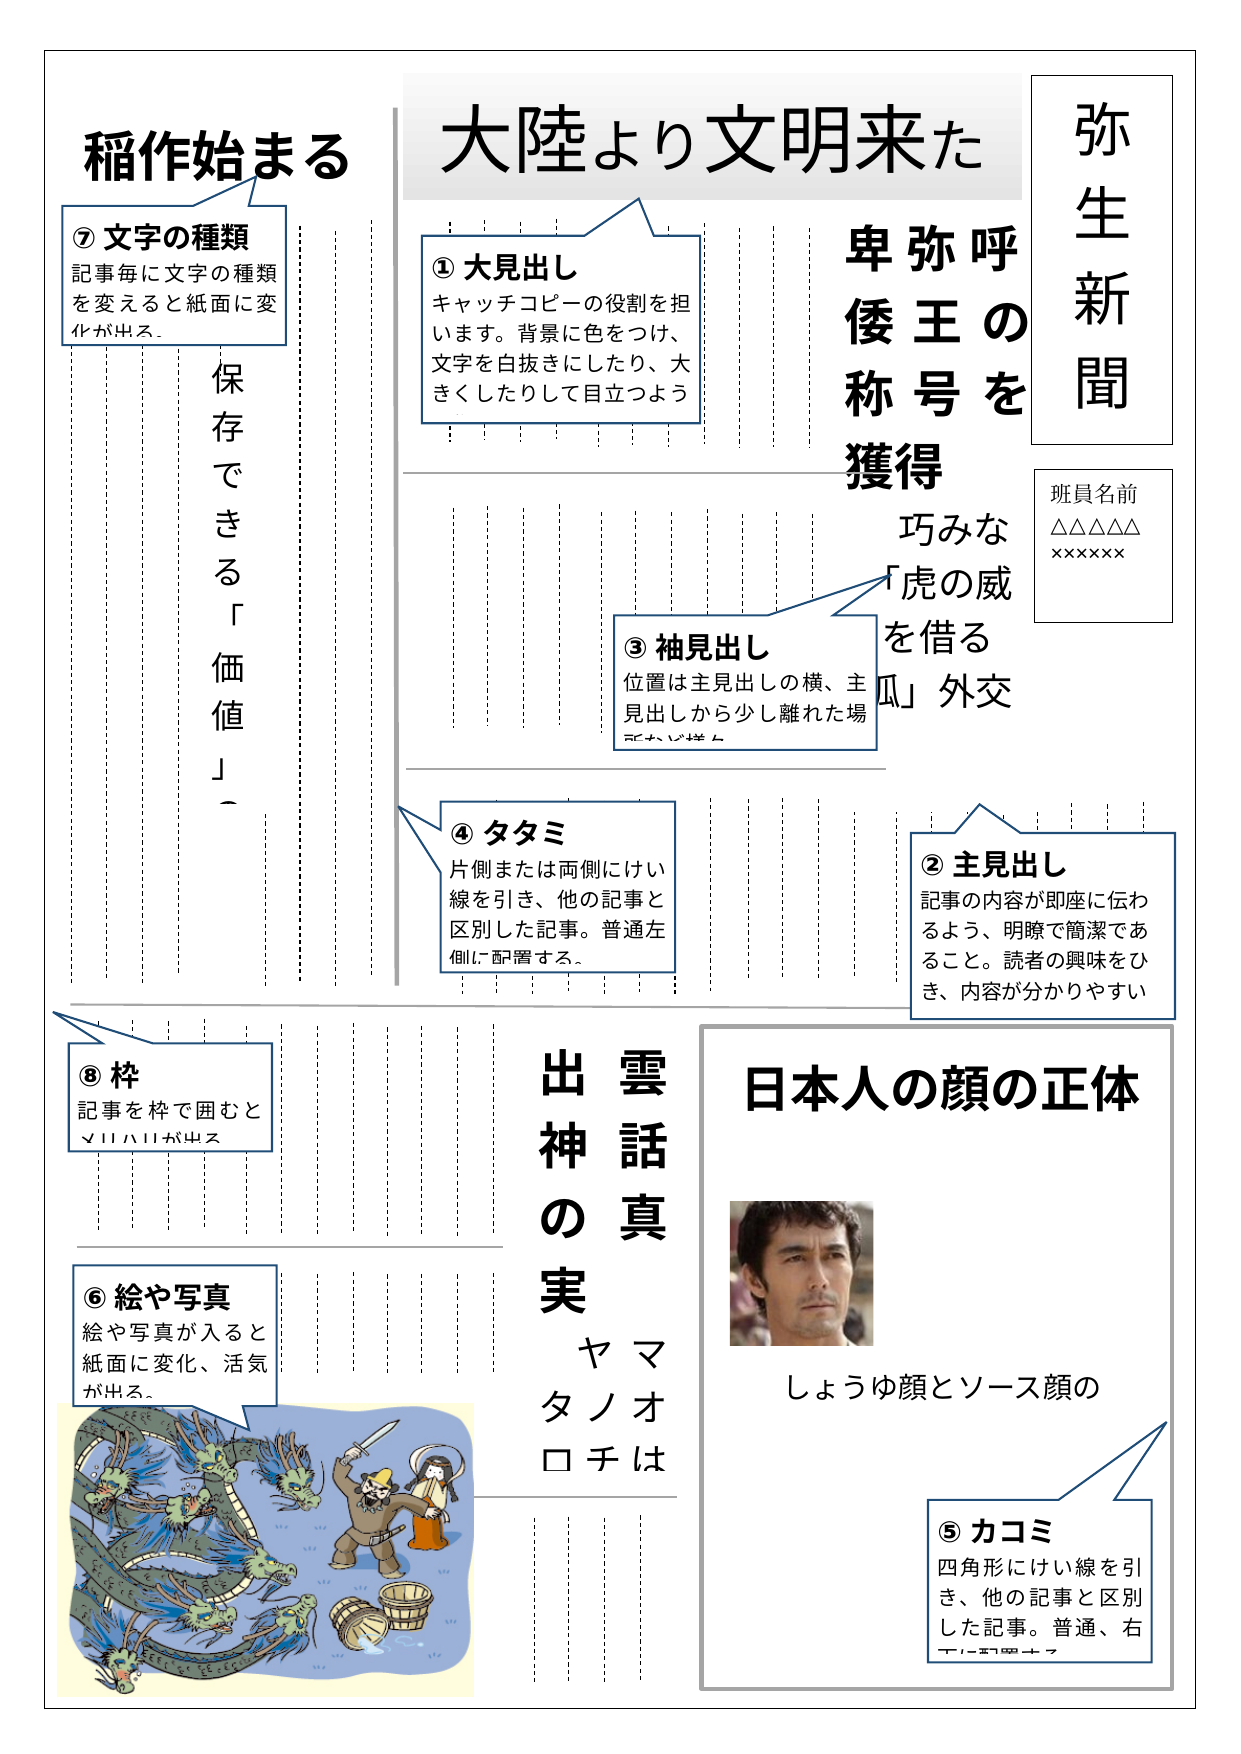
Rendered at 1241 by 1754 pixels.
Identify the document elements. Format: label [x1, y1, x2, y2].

picture [729, 1201, 874, 1346]
picture [56, 1403, 474, 1697]
